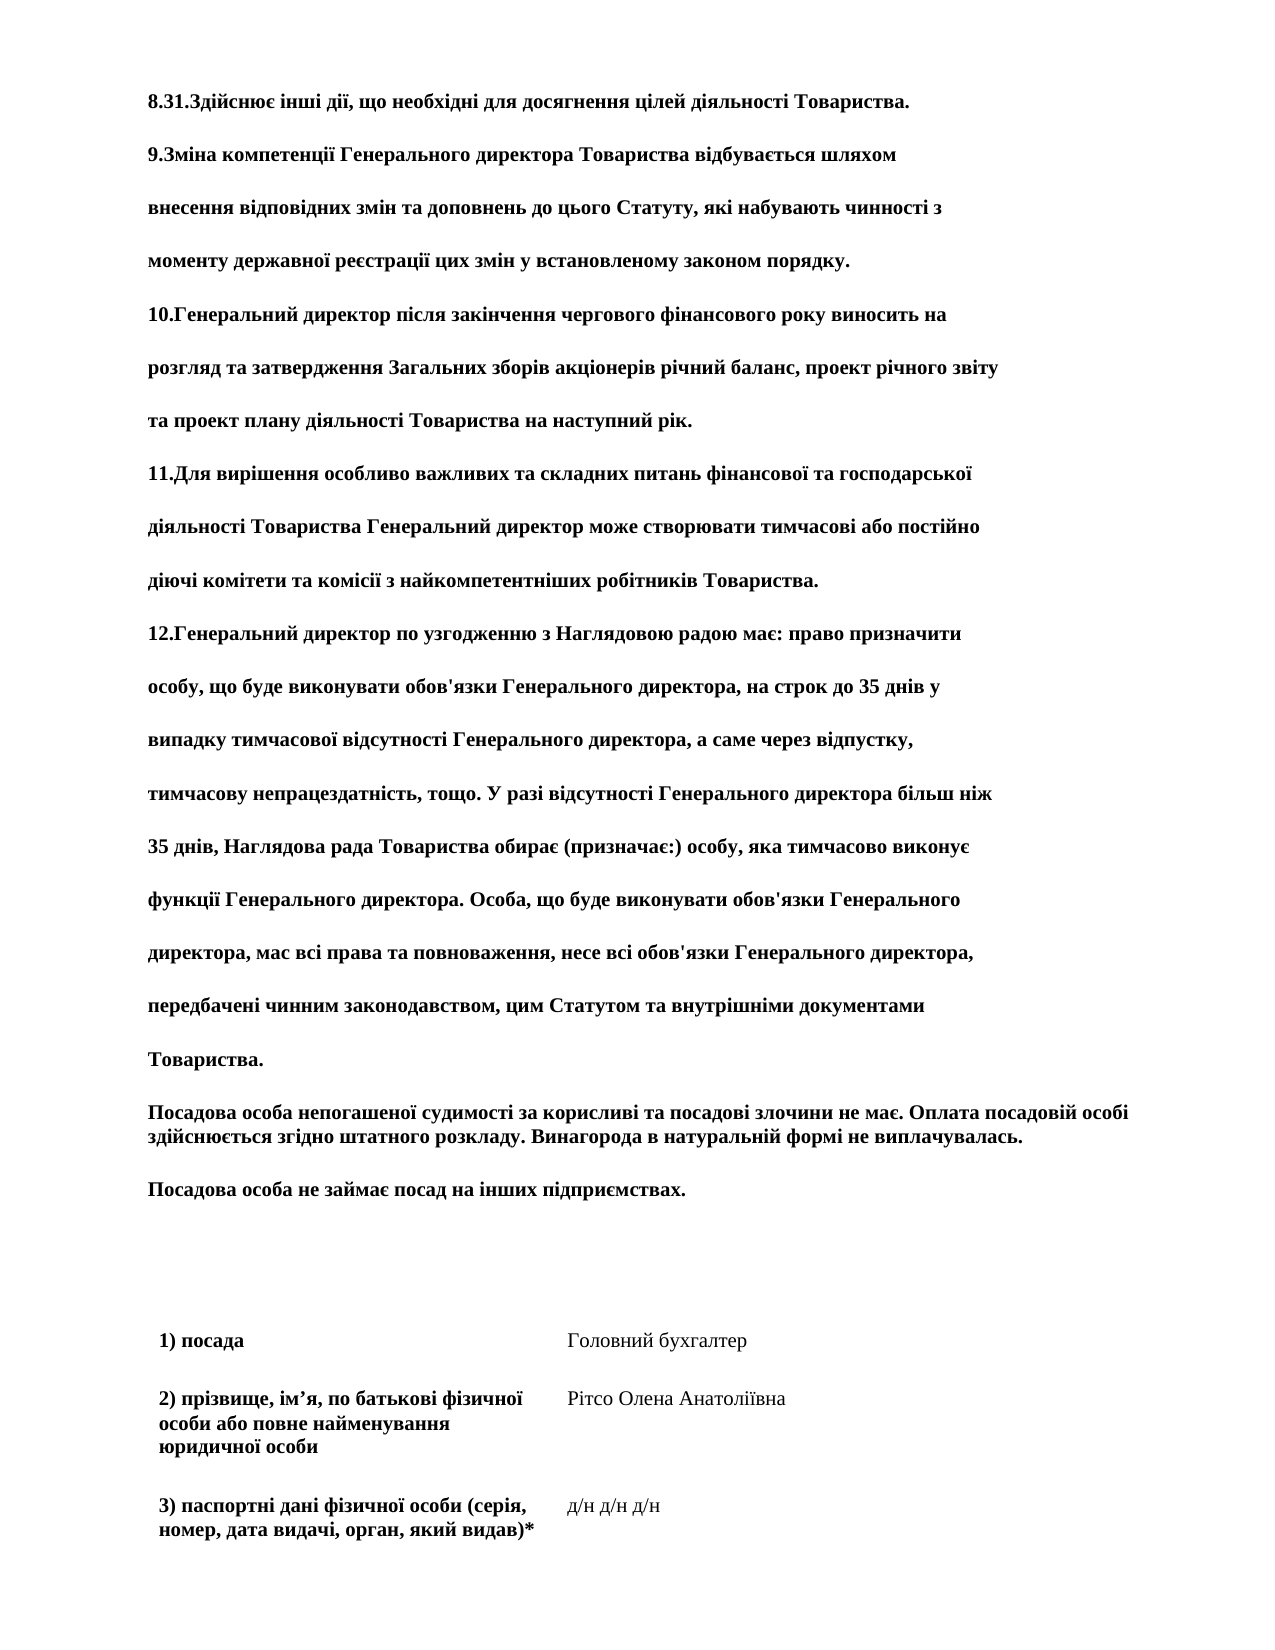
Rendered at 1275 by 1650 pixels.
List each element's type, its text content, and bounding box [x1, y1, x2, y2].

text директора, мас всі права та повноваження, несе всі обов'язки Генерального директора, [148, 940, 1186, 964]
table_header 1) посада [148, 1317, 556, 1375]
text 8.31.Здійснює інші дії, що необхідні для досягнення цілей діяльності Товариства. [148, 88, 1186, 113]
table_cell Рітсо Олена Анатоліївна [556, 1375, 1151, 1482]
text 35 днів, Наглядова рада Товариства обирає (призначає:) особу, яка тимчасово виконує [148, 834, 1186, 858]
text передбачені чинним законодавством, цим Статутом та внутрішніми документами [148, 993, 1186, 1017]
table_cell 2) прізвище, ім’я, по батькові фізичної особи або повне найменування юридичної особи [148, 1375, 556, 1482]
text Посадова особа непогашеної судимостi за корисливi та посадовi злочини не має. Оплата посадовiй особi здiйснюється згiдно штатного розкладу. Винагорода в натуральній формі не виплачувалась. [148, 1100, 1186, 1148]
text функції Генерального директора. Особа, що буде виконувати обов'язки Генерального [148, 887, 1186, 911]
text 10.Генеральний директор після закінчення чергового фінансового року виносить на [148, 301, 1186, 326]
text Посадова особа не займає посад на інших підприємствах. [148, 1177, 1186, 1201]
text тимчасову непрацездатність, тощо. У разі відсутності Генерального директора більш ніж [148, 781, 1186, 804]
text випадку тимчасової відсутності Генерального директора, а саме через відпустку, [148, 727, 1186, 751]
text особу, що буде виконувати обов'язки Генерального директора, на строк до 35 днів у [148, 674, 1186, 698]
text та проект плану діяльності Товариства на наступний рік. [148, 408, 1186, 432]
table_header Головний бухгалтер [556, 1317, 1151, 1375]
text внесення відповідних змін та доповнень до цього Статуту, які набувають чинності з [148, 195, 1186, 219]
table_cell д/н д/н д/н [556, 1482, 1151, 1552]
text моменту державної реєстрації цих змін у встановленому законом порядку. [148, 248, 1186, 272]
text діючі комітети та комісії з найкомпетентніших робітників Товариства. [148, 568, 1186, 592]
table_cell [148, 1482, 556, 1552]
text діяльності Товариства Генеральний директор може створювати тимчасові або постійно [148, 514, 1186, 538]
text 11.Для вирішення особливо важливих та складних питань фінансової та господарської [148, 461, 1186, 485]
text 9.Зміна компетенції Генерального директора Товариства відбувається шляхом [148, 142, 1186, 166]
text Товариства. [148, 1047, 1186, 1071]
text розгляд та затвердження Загальних зборів акціонерів річний баланс, проект річного звіту [148, 355, 1186, 379]
text 12.Генеральний директор по узгодженню з Наглядовою радою має: право призначити [148, 621, 1186, 645]
